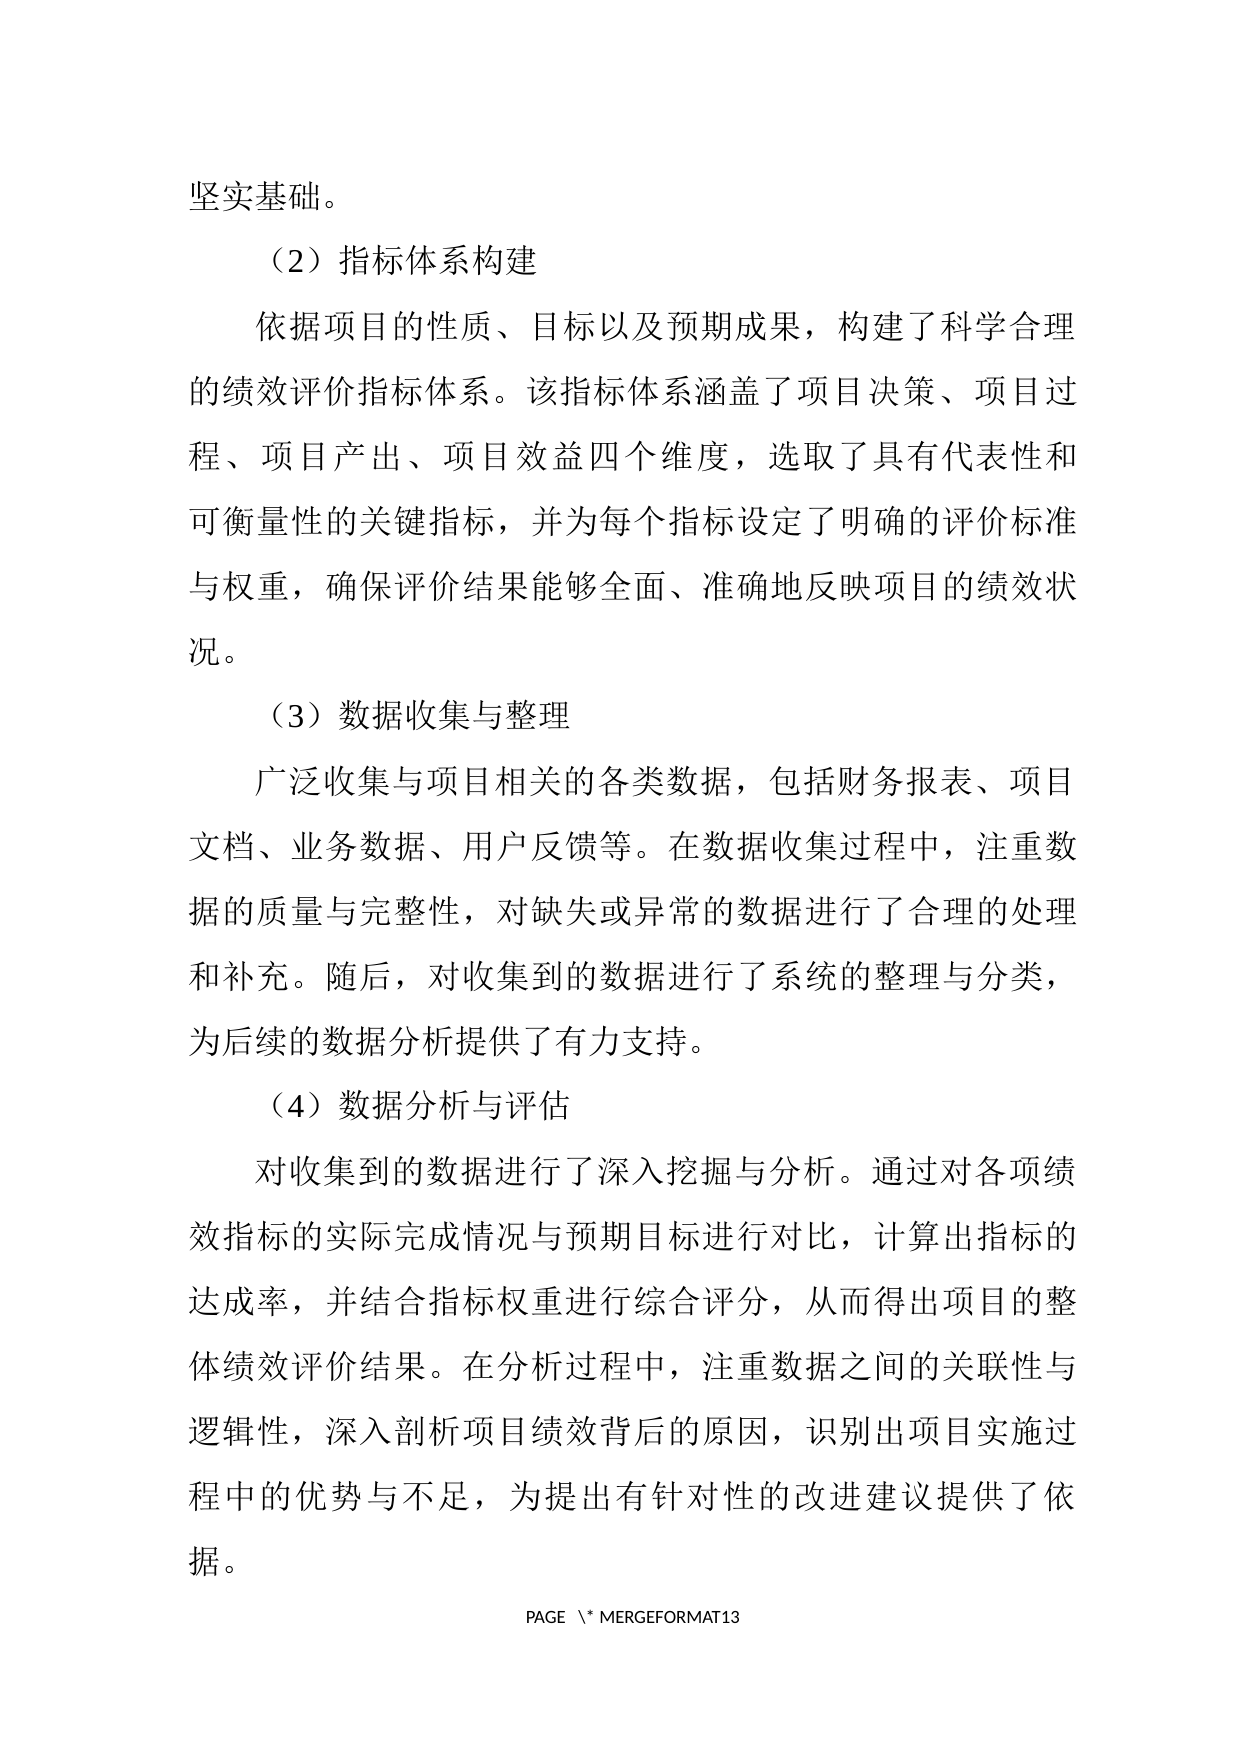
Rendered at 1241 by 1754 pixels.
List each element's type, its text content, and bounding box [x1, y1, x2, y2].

text 对收集到的数据进行了深入挖掘与分析。通过对各项绩效指标的实际完成情况与预期目标进行对比，计算出指标的达成率，并结合指标权重进行综合评分，从而得出项目的整体绩效评价结果。在分析过程中，注重数据之间的关联性与逻辑性，深入剖析项目绩效背后的原因，识别出项目实施过程中的优势与不足，为提出有针对性的改进建议提供了依据。 [187, 1137, 1078, 1592]
text （2）指标体系构建 [187, 227, 1078, 292]
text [187, 162, 1078, 227]
text （3）数据收集与整理 [187, 682, 1078, 747]
text （4）数据分析与评估 [187, 1072, 1078, 1137]
text 广泛收集与项目相关的各类数据，包括财务报表、项目文档、业务数据、用户反馈等。在数据收集过程中，注重数据的质量与完整性，对缺失或异常的数据进行了合理的处理和补充。随后，对收集到的数据进行了系统的整理与分类，为后续的数据分析提供了有力支持。 [187, 747, 1078, 1072]
text 依据项目的性质、目标以及预期成果，构建了科学合理的绩效评价指标体系。该指标体系涵盖了项目决策、项目过程、项目产出、项目效益四个维度，选取了具有代表性和可衡量性的关键指标，并为每个指标设定了明确的评价标准与权重，确保评价结果能够全面、准确地反映项目的绩效状况。 [187, 292, 1078, 682]
